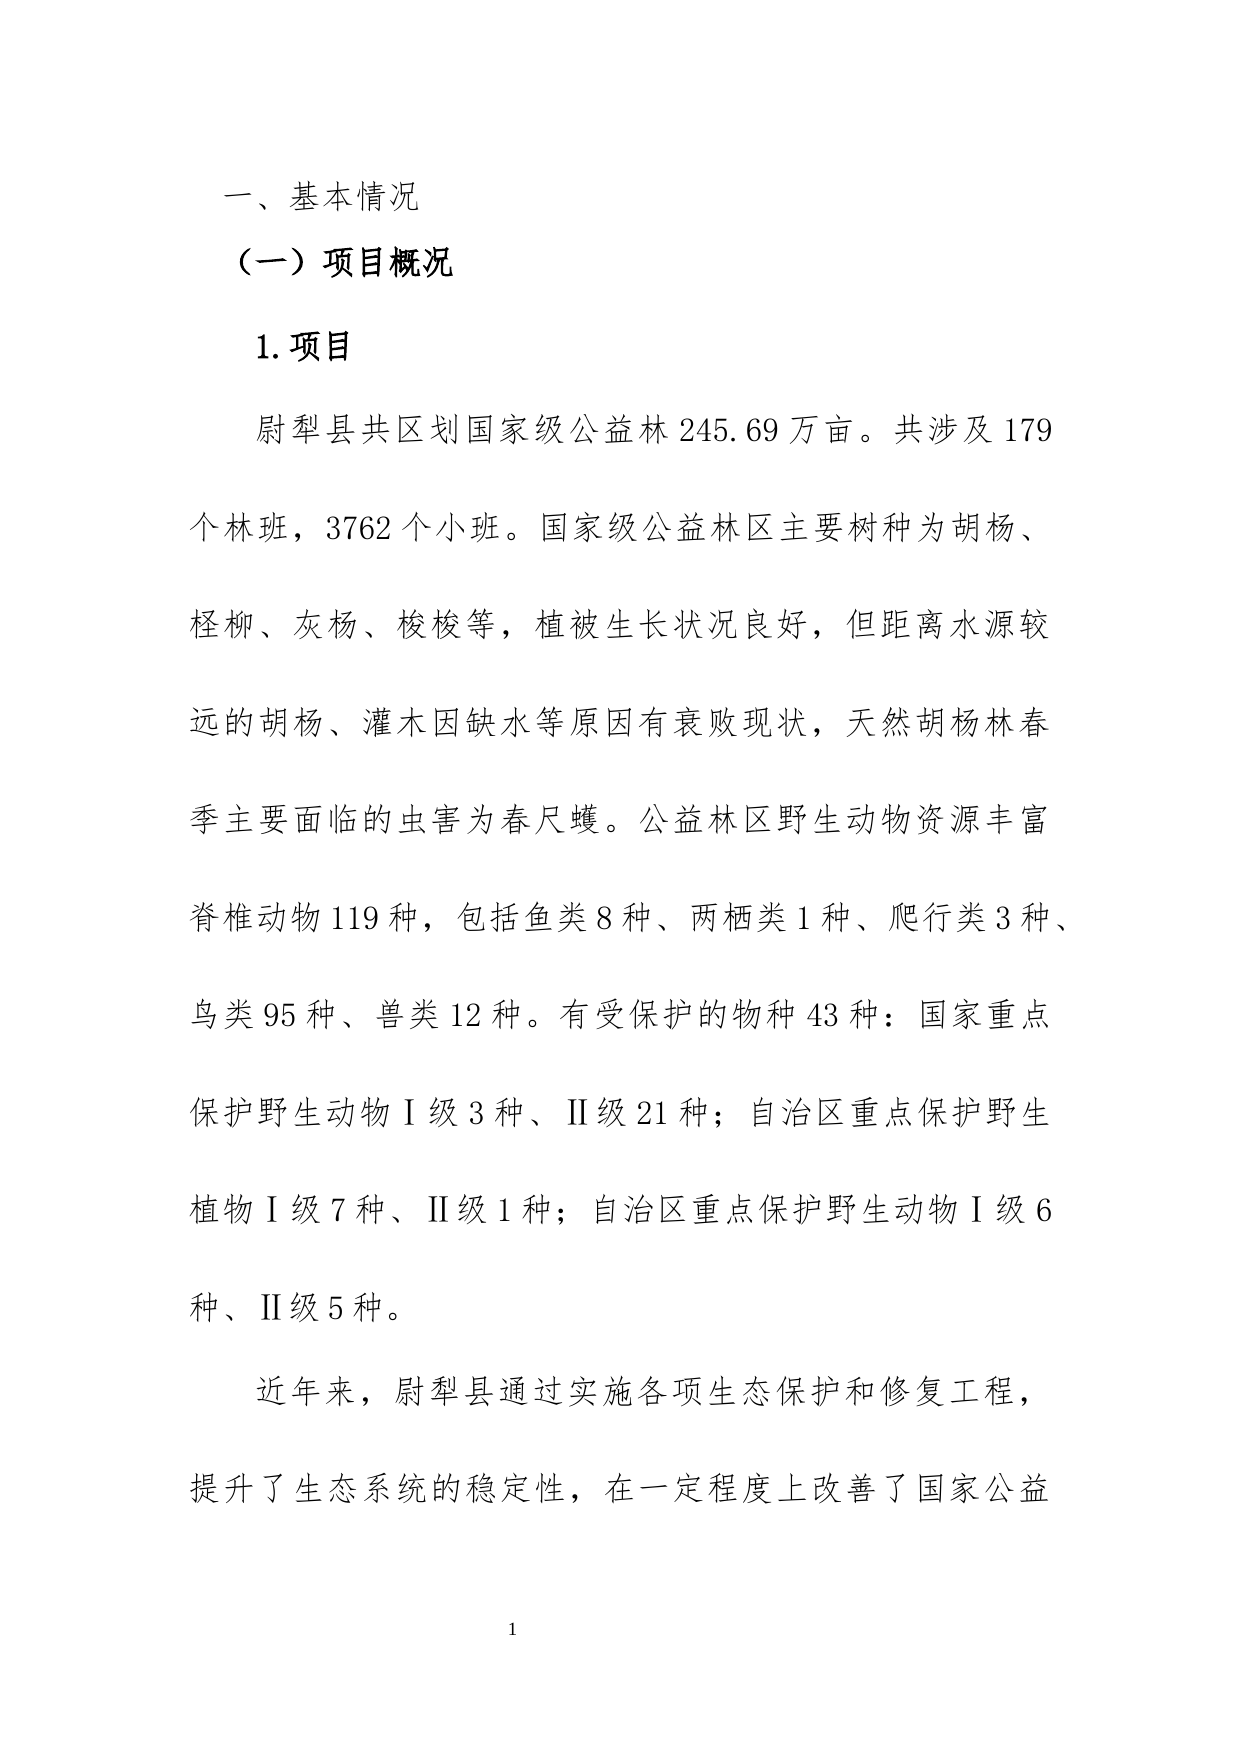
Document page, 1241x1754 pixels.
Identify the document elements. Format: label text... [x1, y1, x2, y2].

text 1.项目背景 [187, 311, 1053, 376]
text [187, 1356, 1053, 1519]
text 尉犁县共区划国家级公益林245.69万亩。共涉及179个林班，3762个小班。国家级公益林区主要树种为胡杨、柽柳、灰杨、梭梭等，植被生长状况良好，但距离水源较远的胡杨、灌木因缺水等原因有衰败现状，天然胡杨林春季主要面临的虫害为春尺蠖。公益林区野生动物资源丰富，脊椎动物119种，包括鱼类8种、两栖类1种、爬行类3种、鸟类95种、兽类12种。有受保护的物种43种：国家重点保护野生动物Ⅰ级3种、Ⅱ级21种；自治区重点保护野生植物Ⅰ级7种、Ⅱ级1种；自治区重点保护野生动物Ⅰ级6种、Ⅱ级5种。 [187, 395, 1053, 1337]
subtitle （一）项目概况 [187, 227, 1053, 292]
text 一、基本情况 [187, 162, 1053, 227]
